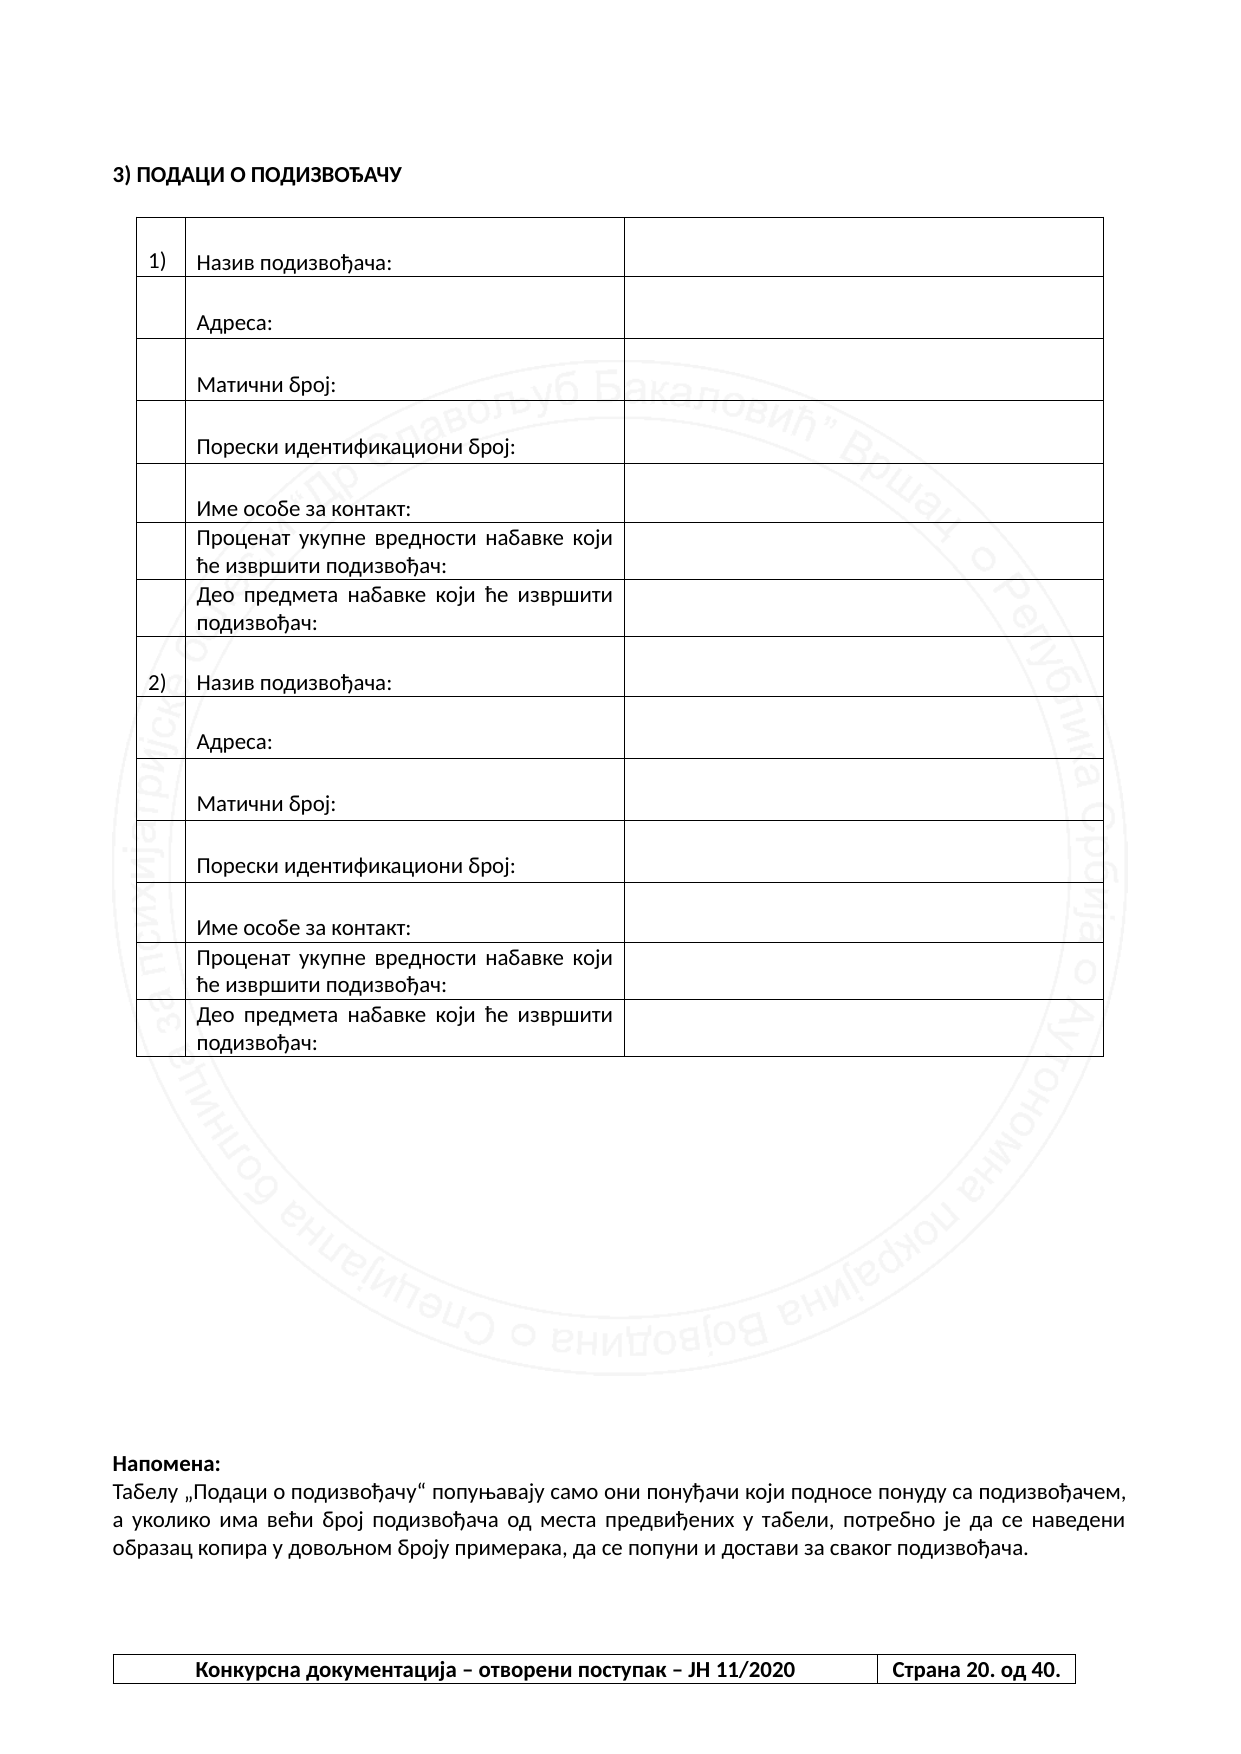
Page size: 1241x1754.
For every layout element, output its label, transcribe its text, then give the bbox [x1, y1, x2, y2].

text Напомена: [112, 1449, 1128, 1477]
table_cell [137, 943, 185, 999]
table_cell [625, 339, 1103, 400]
table_header 1) [137, 218, 185, 276]
table_cell [137, 339, 185, 400]
table_cell [625, 883, 1103, 942]
table_cell [625, 637, 1103, 696]
table_cell [625, 464, 1103, 522]
table_cell [625, 277, 1103, 338]
table_cell [137, 1000, 185, 1056]
table_cell [137, 464, 185, 522]
table_cell [137, 697, 185, 758]
table_cell [625, 943, 1103, 999]
table_cell Проценат укупне вредности набавке који ће извршити подизвођач: [186, 523, 624, 579]
table_cell Име особе за контакт: [186, 883, 624, 942]
table_cell [625, 580, 1103, 636]
table_cell [625, 1000, 1103, 1056]
table_cell [137, 580, 185, 636]
table_cell Матични број: [186, 759, 624, 820]
table_cell Адреса: [186, 697, 624, 758]
table_cell 2) [137, 637, 185, 696]
table_cell [137, 883, 185, 942]
table_cell [137, 821, 185, 882]
table_header Назив подизвођача: [186, 218, 624, 276]
table_cell Део предмета набавке који ће извршити подизвођач: [186, 1000, 624, 1056]
table_cell [625, 523, 1103, 579]
table_cell [137, 523, 185, 579]
table_cell Име особе за контакт: [186, 464, 624, 522]
table_cell Проценат укупне вредности набавке који ће извршити подизвођач: [186, 943, 624, 999]
text 3) ПОДАЦИ О ПОДИЗВОЂАЧУ [112, 161, 1128, 188]
table_cell [137, 401, 185, 462]
table_cell Део предмета набавке који ће извршити подизвођач: [186, 580, 624, 636]
table_header [625, 218, 1103, 276]
table_cell [137, 277, 185, 338]
table_cell [625, 401, 1103, 462]
text Табелу „Подаци о подизвођачу“ попуњавају само они понуђачи који подносе понуду са подизвођачем, а уколико има већи број подизвођача од места предвиђених у табели, потребно је да се наведени образац копира у довољном броју примерака, да се попуни и достави за сваког подизвођача. [112, 1477, 1128, 1561]
table_cell Назив подизвођача: [186, 637, 624, 696]
table_cell Адреса: [186, 277, 624, 338]
table_cell [137, 759, 185, 820]
table_cell [625, 821, 1103, 882]
table_cell Порески идентификациони број: [186, 821, 624, 882]
table_cell [625, 697, 1103, 758]
table_cell [625, 759, 1103, 820]
table_cell Порески идентификациони број: [186, 401, 624, 462]
table_cell Матични број: [186, 339, 624, 400]
